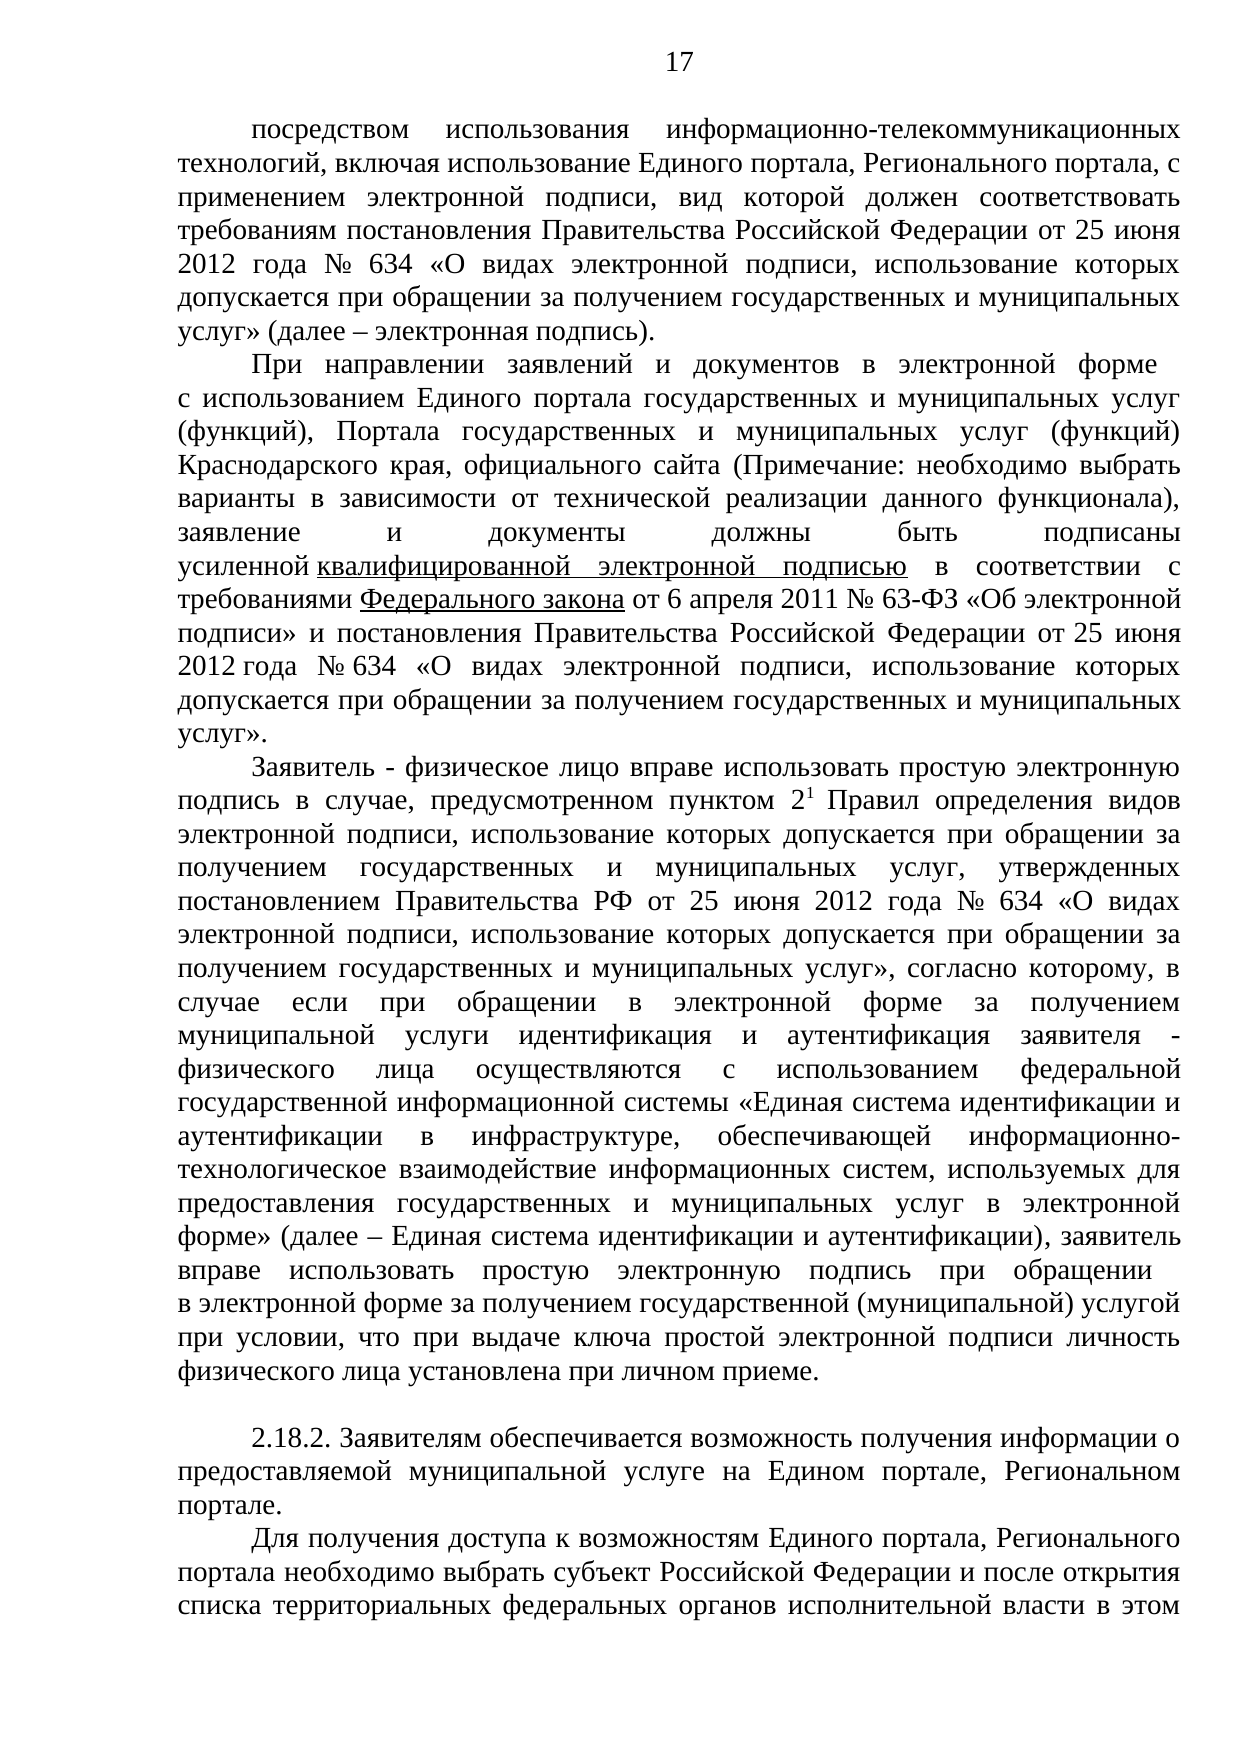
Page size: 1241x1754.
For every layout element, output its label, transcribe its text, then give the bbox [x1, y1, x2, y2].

text При направлении заявлений и документов в электронной форме с использованием Единого портала государственных и муниципальных услуг (функций), Портала государственных и муниципальных услуг (функций) Краснодарского края, официального сайта (Примечание: необходимо выбрать варианты в зависимости от технической реализации данного функционала), заявление и документы должны быть подписаны усиленной квалифицированной электронной подписью в соответствии с требованиями Федерального закона от 6 апреля 2011 № 63-ФЗ «Об электронной подписи» и постановления Правительства Российской Федерации от 25 июня 2012 года № 634 «О видах электронной подписи, использование которых допускается при обращении за получением государственных и муниципальных услуг». [177, 346, 1181, 749]
text посредством использования информационно-телекоммуникационных технологий, включая использование Единого портала, Регионального портала, с применением электронной подписи, вид которой должен соответствовать требованиям постановления Правительства Российской Федерации от 25 июня 2012 года № 634 «О видах электронной подписи, использование которых допускается при обращении за получением государственных и муниципальных услуг» (далее – электронная подпись). [177, 74, 1181, 346]
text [177, 1520, 1181, 1621]
text 2.18.2. Заявителям обеспечивается возможность получения информации о предоставляемой муниципальной услуге на Едином портале, Региональном портале. [177, 1420, 1181, 1520]
text Заявитель - физическое лицо вправе использовать простую электронную подпись в случае, предусмотренном пунктом 21 Правил определения видов электронной подписи, использование которых допускается при обращении за получением государственных и муниципальных услуг, утвержденных постановлением Правительства РФ от 25 июня 2012 года № 634 «О видах электронной подписи, использование которых допускается при обращении за получением государственных и муниципальных услуг», согласно которому, в случае если при обращении в электронной форме за получением муниципальной услуги идентификация и аутентификация заявителя - физического лица осуществляются с использованием федеральной государственной информационной системы «Единая система идентификации и аутентификации в инфраструктуре, обеспечивающей информационно-технологическое взаимодействие информационных систем, используемых для предоставления государственных и муниципальных услуг в электронной форме» (далее – Единая система идентификации и аутентификации), заявитель вправе использовать простую электронную подпись при обращении в электронной форме за получением государственной (муниципальной) услугой при условии, что при выдаче ключа простой электронной подписи личность физического лица установлена при личном приеме. [177, 749, 1181, 1386]
